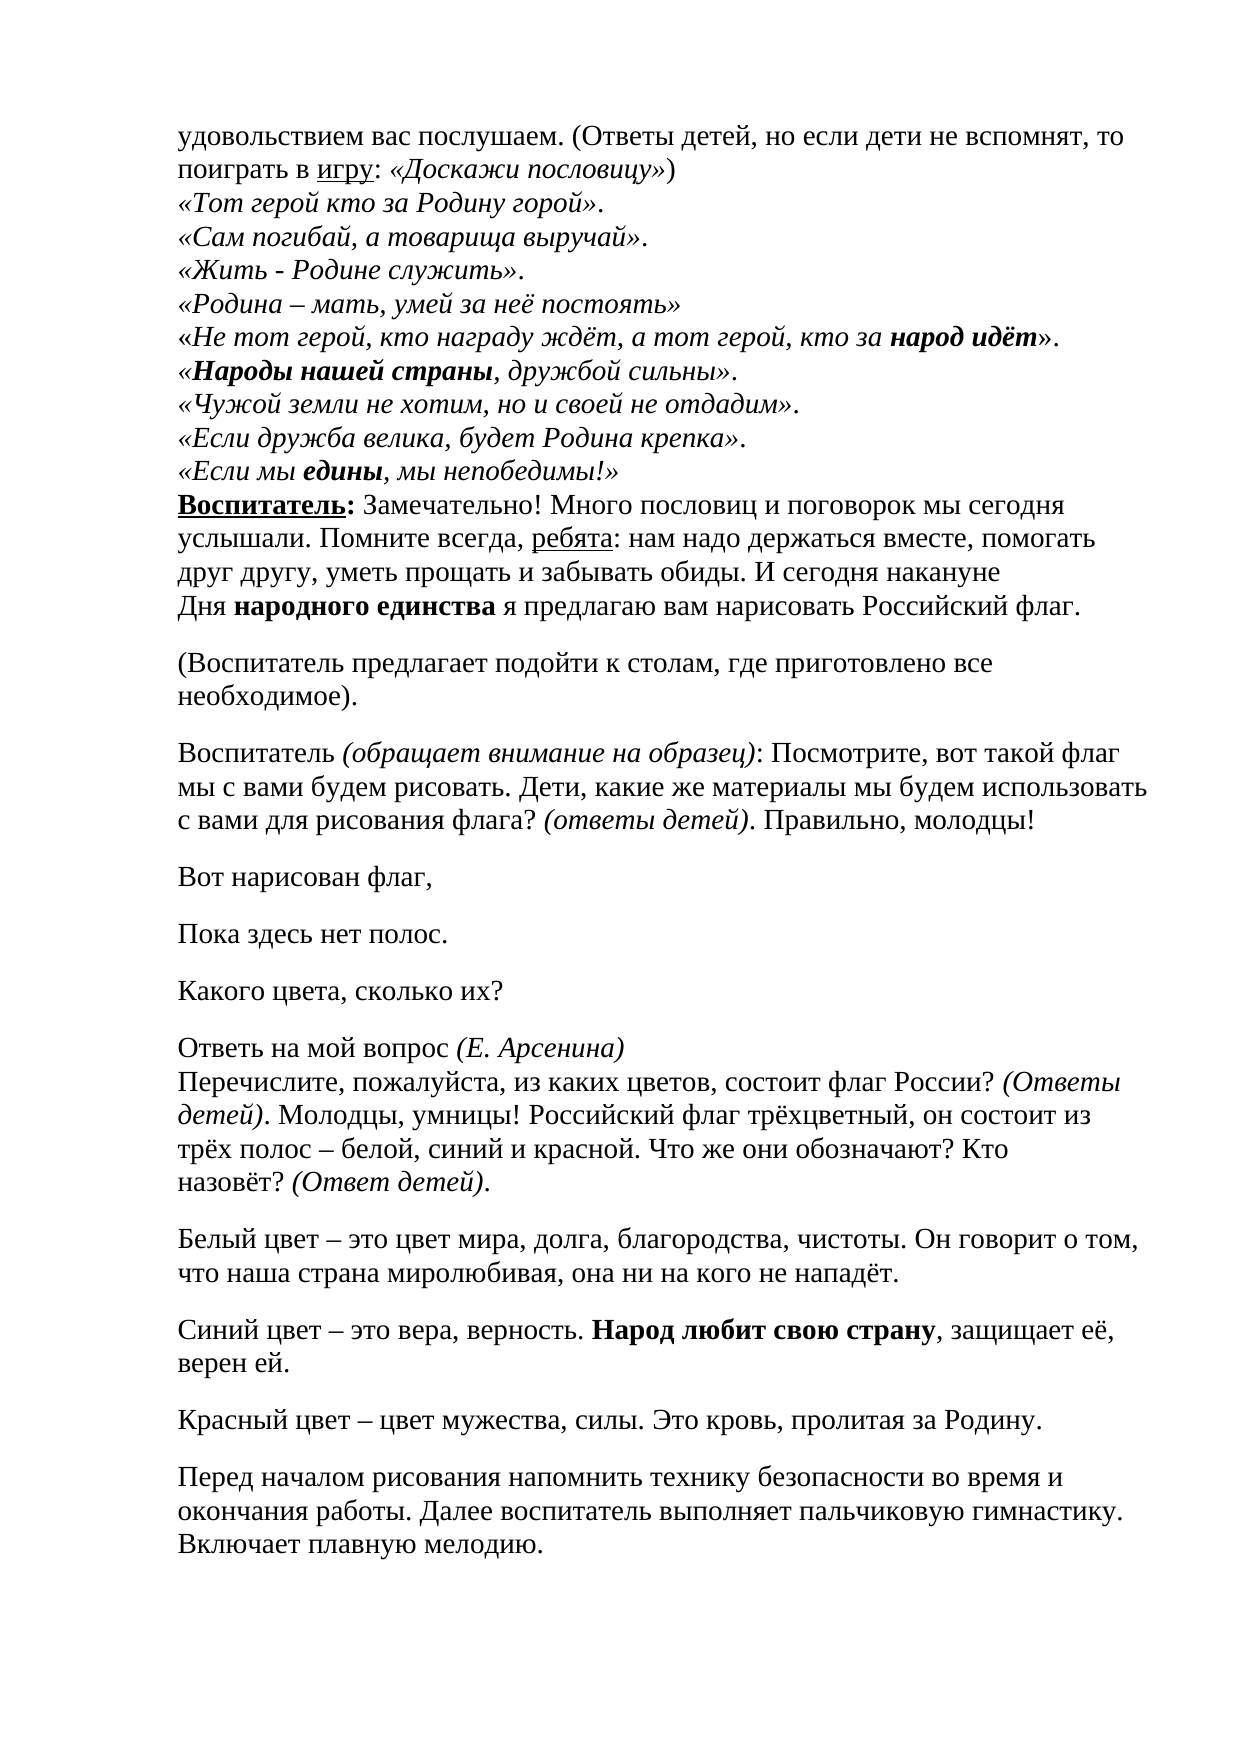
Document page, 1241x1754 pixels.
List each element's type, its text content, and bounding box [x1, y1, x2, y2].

text Ответь на мой вопрос (Е. Арсенина) [177, 1030, 1152, 1064]
text Белый цвет – это цвет мира, долга, благородства, чистоты. Он говорит о том, что наша страна миролюбивая, она ни на кого не нападёт. [177, 1221, 1152, 1288]
text Красный цвет – цвет мужества, силы. Это кровь, пролитая за Родину. [177, 1402, 1152, 1436]
text Синий цвет – это вера, верность. Народ любит свою страну, защищает её, верен ей. [177, 1312, 1152, 1379]
text «Если мы едины, мы непобедимы!» [177, 453, 1152, 487]
text Воспитатель: Замечательно! Много пословиц и поговорок мы сегодня услышали. Помните всегда, ребята: нам надо держаться вместе, помогать друг другу, уметь прощать и забывать обиды. И сегодня накануне Дня народного единства я предлагаю вам нарисовать Российский флаг. [177, 487, 1152, 621]
text «Тот герой кто за Родину горой». [177, 185, 1152, 219]
text Перечислите, пожалуйста, из каких цветов, состоит флаг России? (Ответы детей). Молодцы, умницы! Российский флаг трёхцветный, он состоит из трёх полос – белой, синий и красной. Что же они обозначают? Кто назовёт? (Ответ детей). [177, 1064, 1152, 1198]
text Перед началом рисования напомнить технику безопасности во время и окончания работы. Далее воспитатель выполняет пальчиковую гимнастику. Включает плавную мелодию. [177, 1459, 1152, 1560]
text «Жить - Родине служить». [177, 252, 1152, 286]
text Какого цвета, сколько их? [177, 973, 1152, 1007]
text «Родина – мать, умей за неё постоять» [177, 286, 1152, 319]
text (Воспитатель предлагает подойти к столам, где приготовлено все необходимое). [177, 645, 1152, 712]
text «Не тот герой, кто награду ждёт, а тот герой, кто за народ идёт». [177, 319, 1152, 353]
text «Сам погибай, а товарища выручай». [177, 219, 1152, 252]
text Воспитатель (обращает внимание на образец): Посмотрите, вот такой флаг мы с вами будем рисовать. Дети, какие же материалы мы будем использовать с вами для рисования флага? (ответы детей). Правильно, молодцы! [177, 735, 1152, 836]
text Пока здесь нет полос. [177, 916, 1152, 950]
text Вот нарисован флаг, [177, 859, 1152, 893]
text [177, 118, 1152, 185]
text «Если дружба велика, будет Родина крепка». [177, 420, 1152, 453]
text «Чужой земли не хотим, но и своей не отдадим». [177, 386, 1152, 420]
text «Народы нашей страны, дружбой сильны». [177, 353, 1152, 386]
